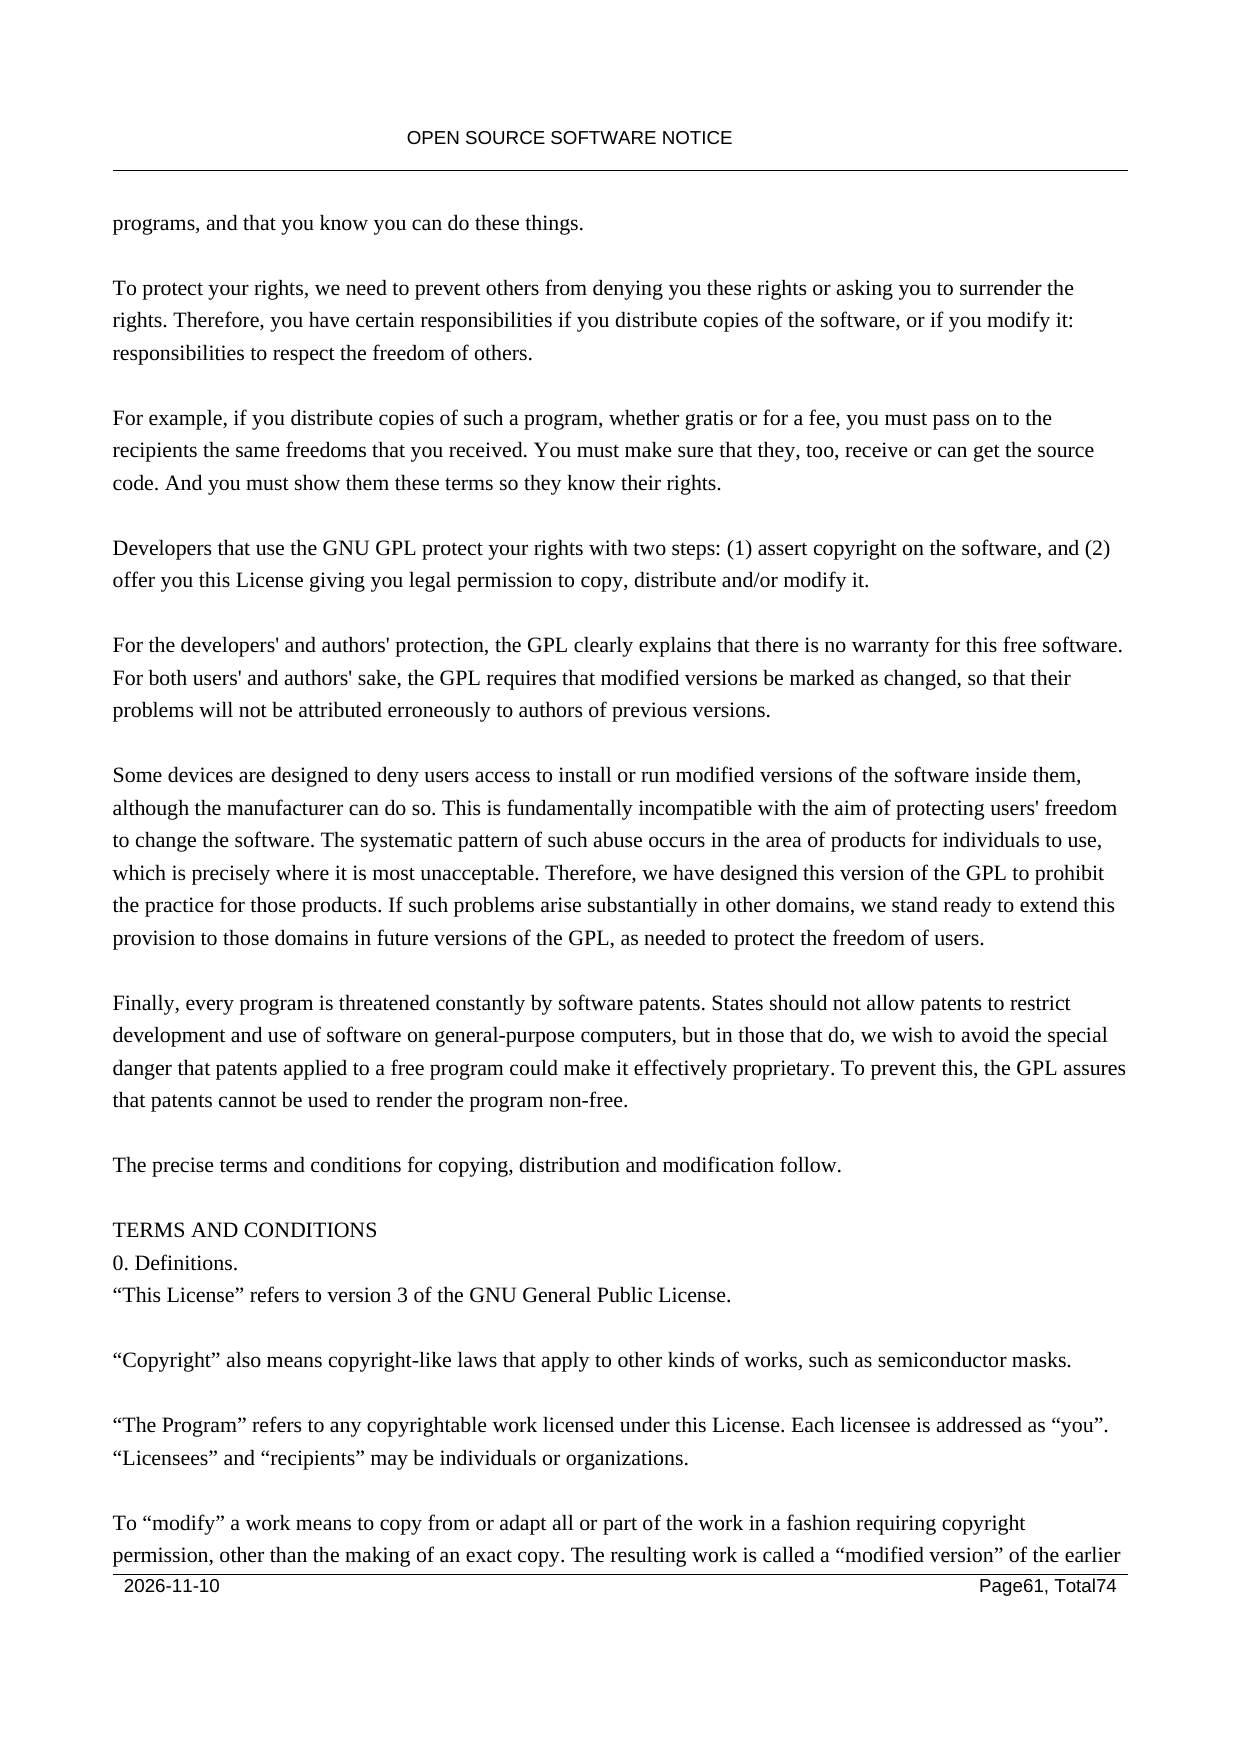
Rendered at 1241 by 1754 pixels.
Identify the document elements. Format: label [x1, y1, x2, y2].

text [112, 206, 1128, 1571]
